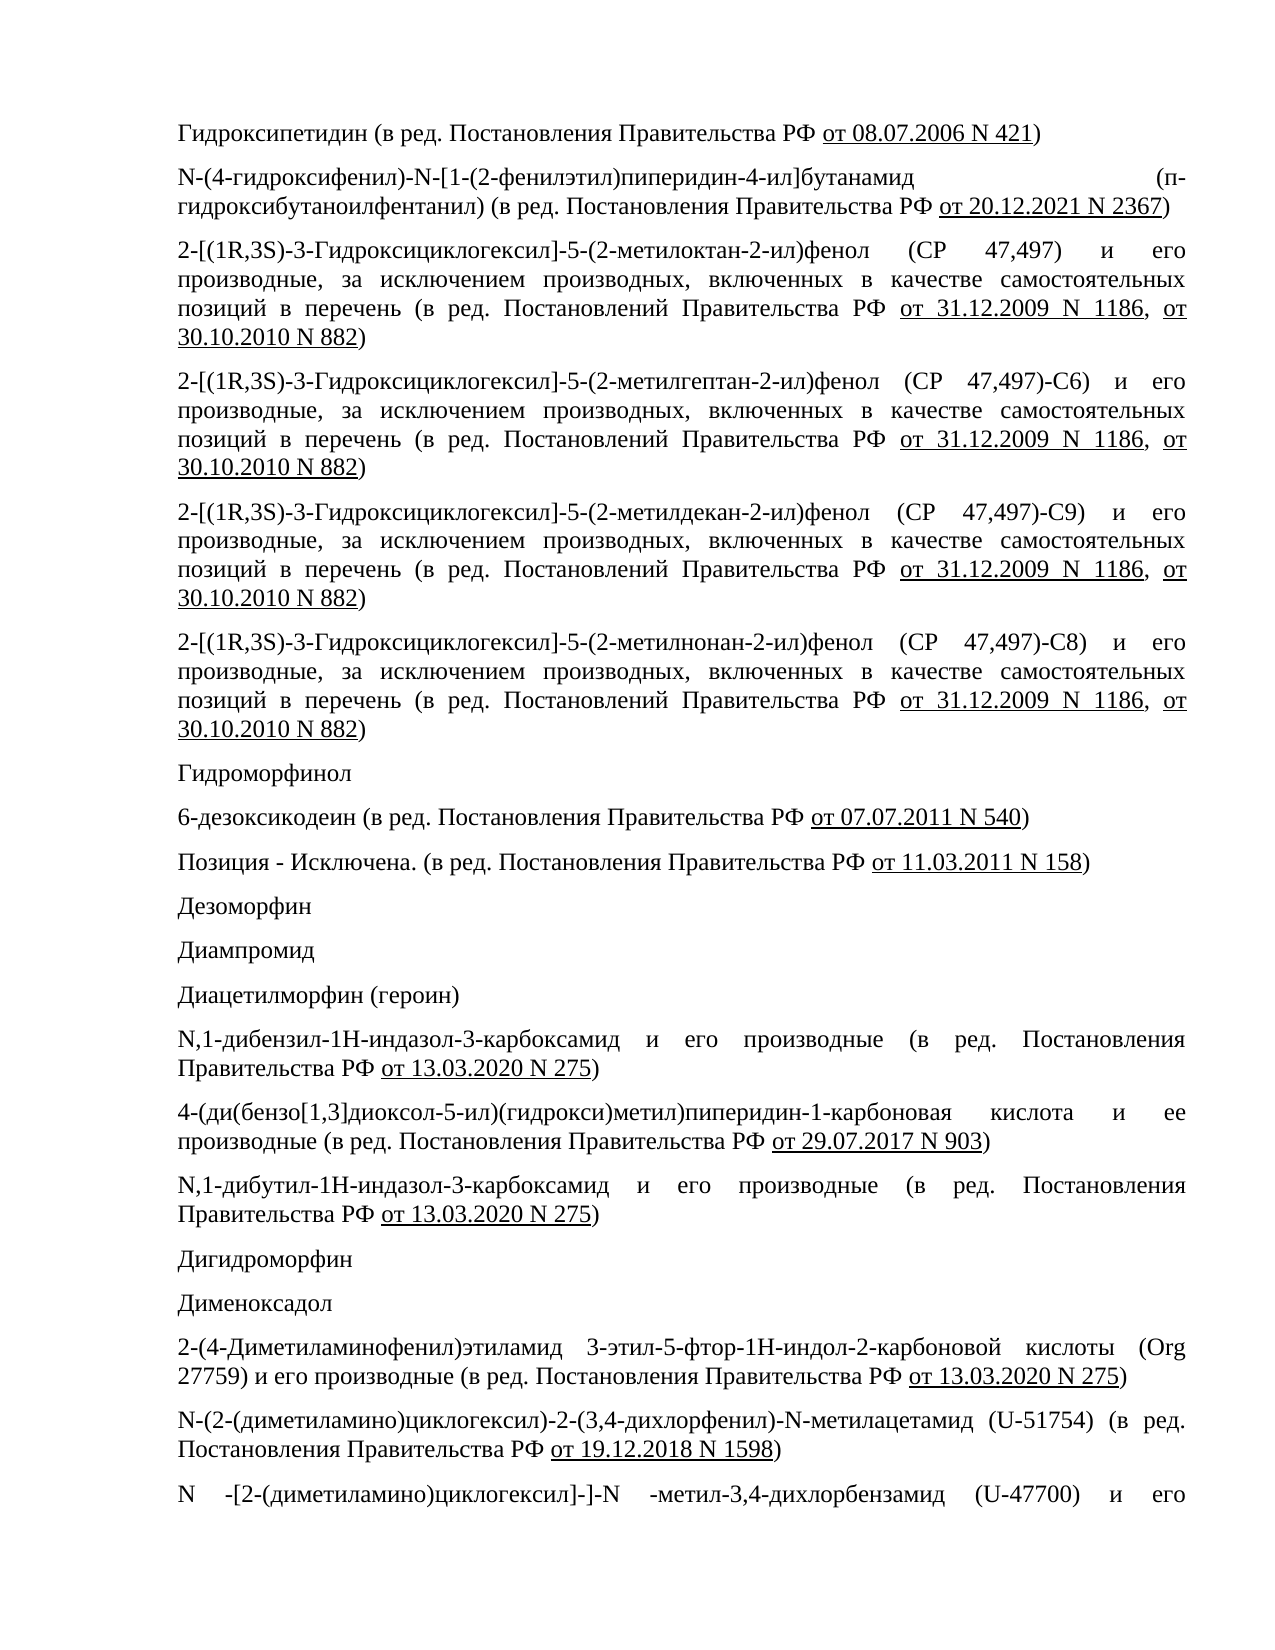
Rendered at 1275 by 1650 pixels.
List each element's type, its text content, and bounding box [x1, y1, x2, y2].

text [177, 1479, 1186, 1507]
text Позиция - Исключена. (в ред. Постановления Правительства РФ от 11.03.2011 N 158) [177, 847, 1186, 876]
text Гидроморфинол [177, 758, 1186, 787]
text Гидроксипетидин (в ред. Постановления Правительства РФ от 08.07.2006 N 421) [177, 118, 1186, 147]
text 2-(4-Диметиламинофенил)этиламид 3-этил-5-фтор-1H-индол-2-карбоновой кислоты (Org 27759) и его производные (в ред. Постановления Правительства РФ от 13.03.2020 N 275) [177, 1332, 1186, 1390]
text 2-[(1R,3S)-3-Гидроксициклогексил]-5-(2-метилдекан-2-ил)фенол (CP 47,497)-C9) и его производные, за исключением производных, включенных в качестве самостоятельных позиций в перечень (в ред. Постановлений Правительства РФ от 31.12.2009 N 1186, от 30.10.2010 N 882) [177, 497, 1186, 612]
text 2-[(1R,3S)-3-Гидроксициклогексил]-5-(2-метилоктан-2-ил)фенол (CP 47,497) и его производные, за исключением производных, включенных в качестве самостоятельных позиций в перечень (в ред. Постановлений Правительства РФ от 31.12.2009 N 1186, от 30.10.2010 N 882) [177, 236, 1186, 351]
text N-(4-гидроксифенил)-N-[1-(2-фенилэтил)пиперидин-4-ил]бутанамид (п-гидроксибутаноилфентанил) (в ред. Постановления Правительства РФ от 20.12.2021 N 2367) [177, 162, 1186, 220]
text N,1-дибензил-1H-индазол-3-карбоксамид и его производные (в ред. Постановления Правительства РФ от 13.03.2020 N 275) [177, 1024, 1186, 1082]
text 4-(ди(бензо[1,3]диоксол-5-ил)(гидрокси)метил)пиперидин-1-карбоновая кислота и ее производные (в ред. Постановления Правительства РФ от 29.07.2017 N 903) [177, 1097, 1186, 1155]
text 6-дезоксикодеин (в ред. Постановления Правительства РФ от 07.07.2011 N 540) [177, 802, 1186, 831]
text 2-[(1R,3S)-3-Гидроксициклогексил]-5-(2-метилнонан-2-ил)фенол (CP 47,497)-C8) и его производные, за исключением производных, включенных в качестве самостоятельных позиций в перечень (в ред. Постановлений Правительства РФ от 31.12.2009 N 1186, от 30.10.2010 N 882) [177, 627, 1186, 742]
text Дезоморфин [177, 891, 1186, 920]
text Дигидроморфин [177, 1244, 1186, 1272]
text Диампромид [177, 936, 1186, 964]
text N-(2-(диметиламино)циклогексил)-2-(3,4-дихлорфенил)-N-метилацетамид (U-51754) (в ред. Постановления Правительства РФ от 19.12.2018 N 1598) [177, 1406, 1186, 1463]
text Дименоксадол [177, 1288, 1186, 1317]
text Диацетилморфин (героин) [177, 980, 1186, 1009]
text 2-[(1R,3S)-3-Гидроксициклогексил]-5-(2-метилгептан-2-ил)фенол (CP 47,497)-C6) и его производные, за исключением производных, включенных в качестве самостоятельных позиций в перечень (в ред. Постановлений Правительства РФ от 31.12.2009 N 1186, от 30.10.2010 N 882) [177, 366, 1186, 481]
text N,1-дибутил-1H-индазол-3-карбоксамид и его производные (в ред. Постановления Правительства РФ от 13.03.2020 N 275) [177, 1171, 1186, 1228]
